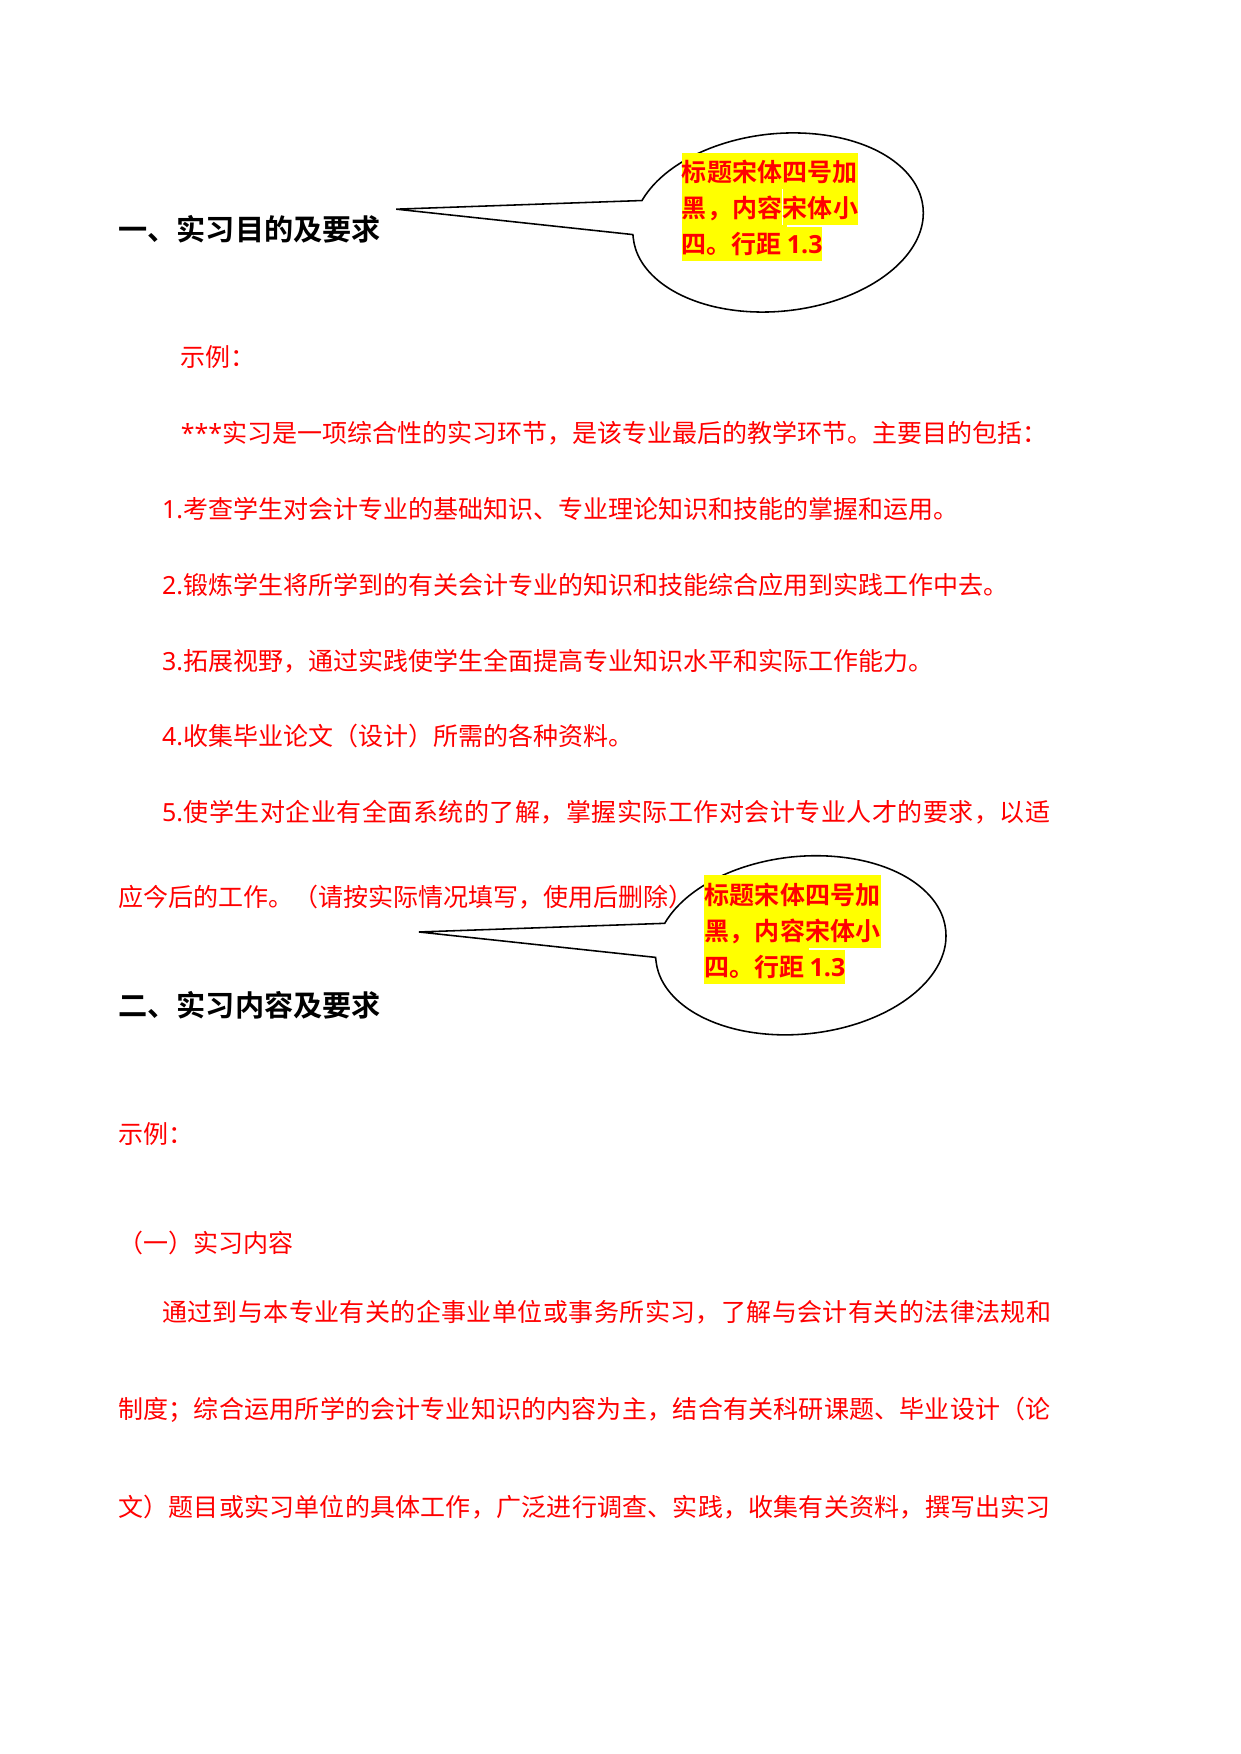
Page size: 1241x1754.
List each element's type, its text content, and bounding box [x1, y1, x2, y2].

text ***实习是一项综合性的实习环节，是该专业最后的教学环节。主要目的包括： [118, 399, 1053, 464]
text 1.考查学生对会计专业的基础知识、专业理论知识和技能的掌握和运用。 [118, 475, 1053, 540]
subtitle 一、实习目的及要求 [905, 195, 1053, 260]
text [118, 1278, 1053, 1538]
subtitle 二、实习内容及要求 [118, 971, 767, 1036]
subtitle 一、实习目的及要求 [118, 195, 643, 260]
text 4.收集毕业论文（设计）所需的各种资料。 [118, 702, 1053, 767]
text 5.使学生对企业有全面系统的了解，掌握实际工作对会计专业人才的要求，以适应今后的工作。（请按实际情况填写，使用后删除） [118, 778, 1053, 928]
subtitle 示例： [118, 1100, 1053, 1165]
text （一）实习内容 [118, 1224, 1053, 1260]
text 3.拓展视野，通过实践使学生全面提高专业知识水平和实际工作能力。 [118, 627, 1053, 692]
subtitle 二、实习内容及要求 [803, 971, 1053, 1036]
text 示例： [118, 323, 1053, 388]
text 2.锻炼学生将所学到的有关会计专业的知识和技能综合应用到实践工作中去。 [118, 551, 1053, 616]
